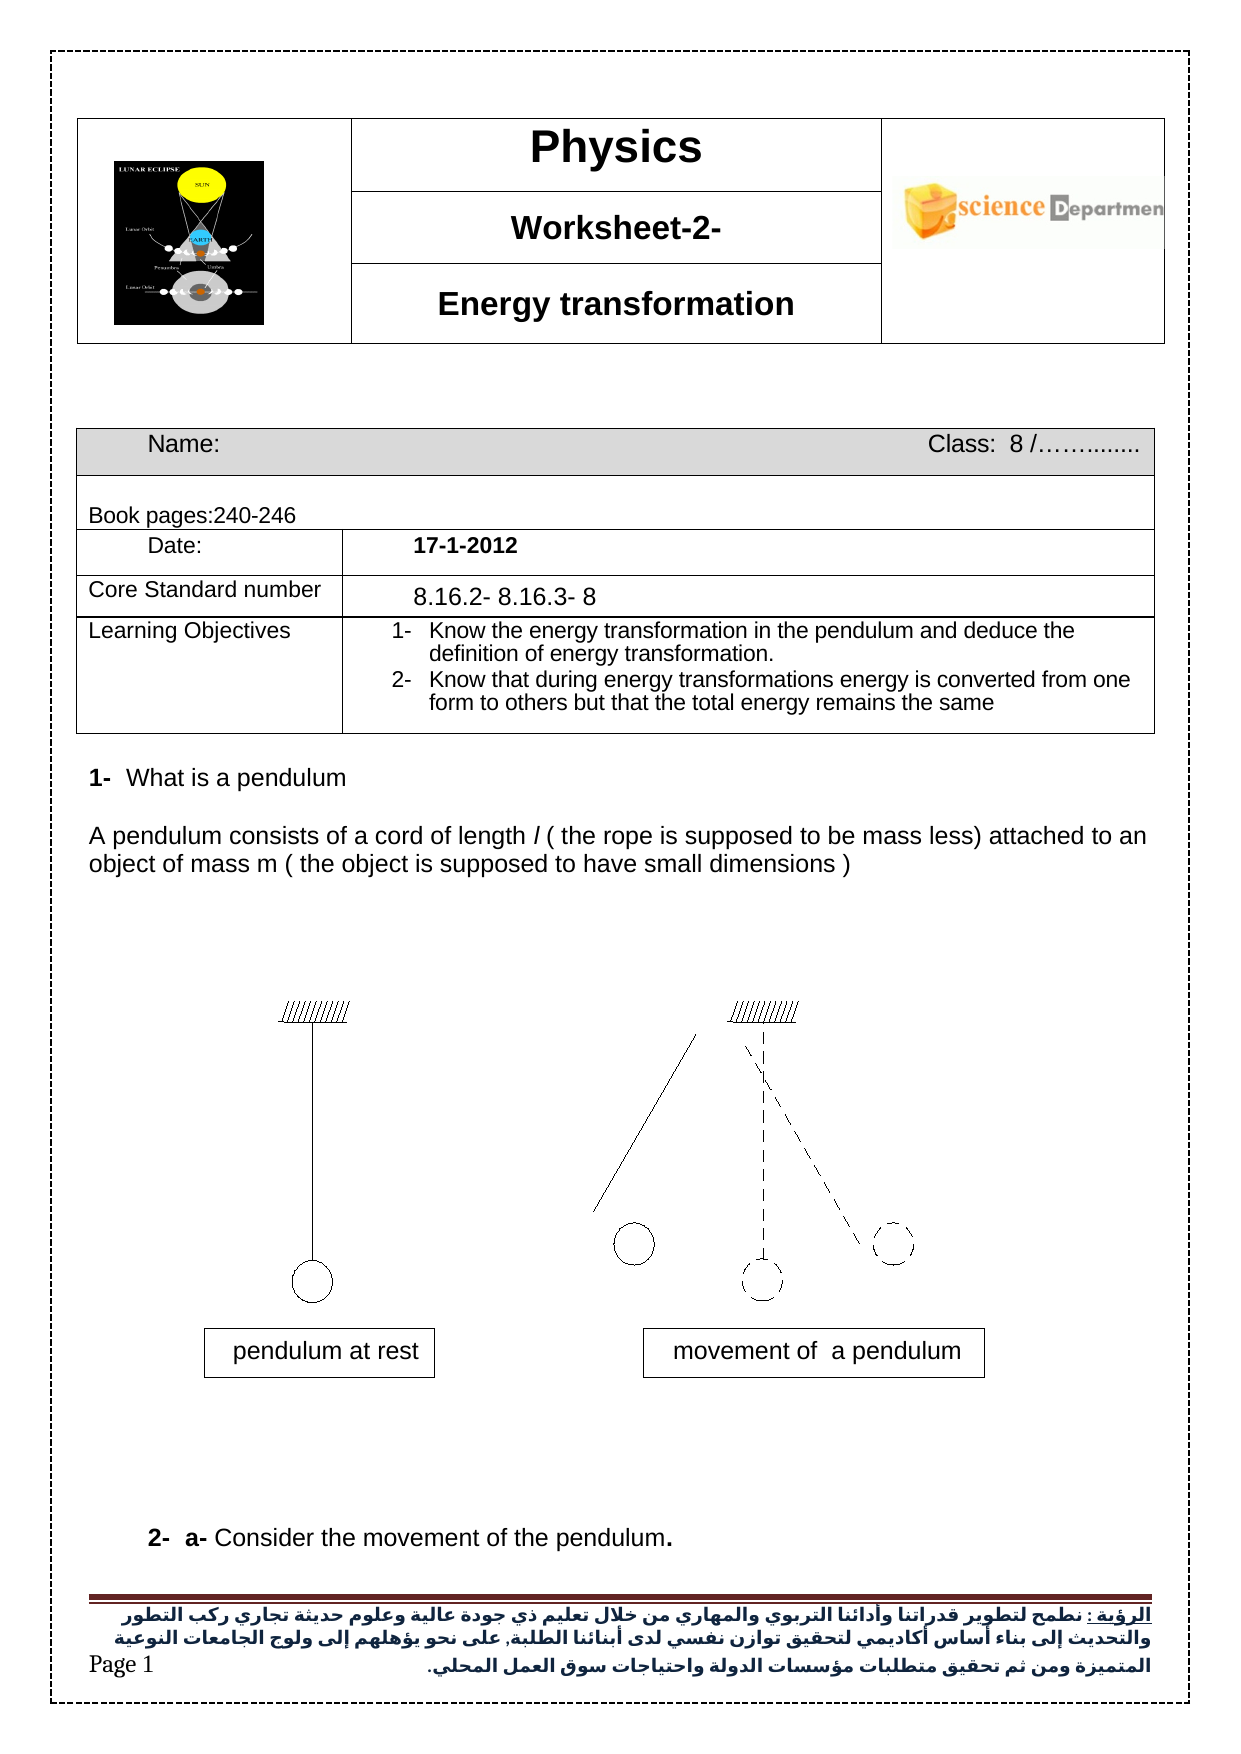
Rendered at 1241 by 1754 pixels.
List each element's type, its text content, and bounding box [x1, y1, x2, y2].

table_cell Learning Objectives [77, 618, 342, 732]
picture [892, 176, 1165, 249]
table_cell Core Standard number [77, 576, 342, 616]
table_header [882, 119, 1164, 342]
table_cell 8.16.2- 8.16.3- 8 [343, 576, 1154, 616]
table_header Name: Class: 8 /……........ [77, 429, 1154, 475]
table_cell Book pages:240-246 [77, 476, 1154, 529]
picture [114, 161, 264, 325]
table_cell Energy transformation [352, 264, 881, 342]
table_header [78, 119, 351, 342]
table_cell 17-1-2012 [343, 530, 1154, 575]
table_cell Date: [77, 530, 342, 575]
list What is a pendulum [89, 734, 1152, 791]
text A pendulum consists of a cord of length l ( the rope is supposed to be mass less) attached to an object of mass m ( the object is supposed to have small dimensions ) [89, 821, 1152, 878]
table_cell Worksheet-2- [352, 192, 881, 263]
list a- Consider the movement of the pendulum. [148, 1522, 1152, 1551]
table_cell Know the energy transformation in the pendulum and deduce the definition of energy transformation. Know that during energy transformations energy is converted from one form to others but that the total energy remains the same [343, 618, 1154, 732]
table_header Physics [352, 119, 881, 191]
